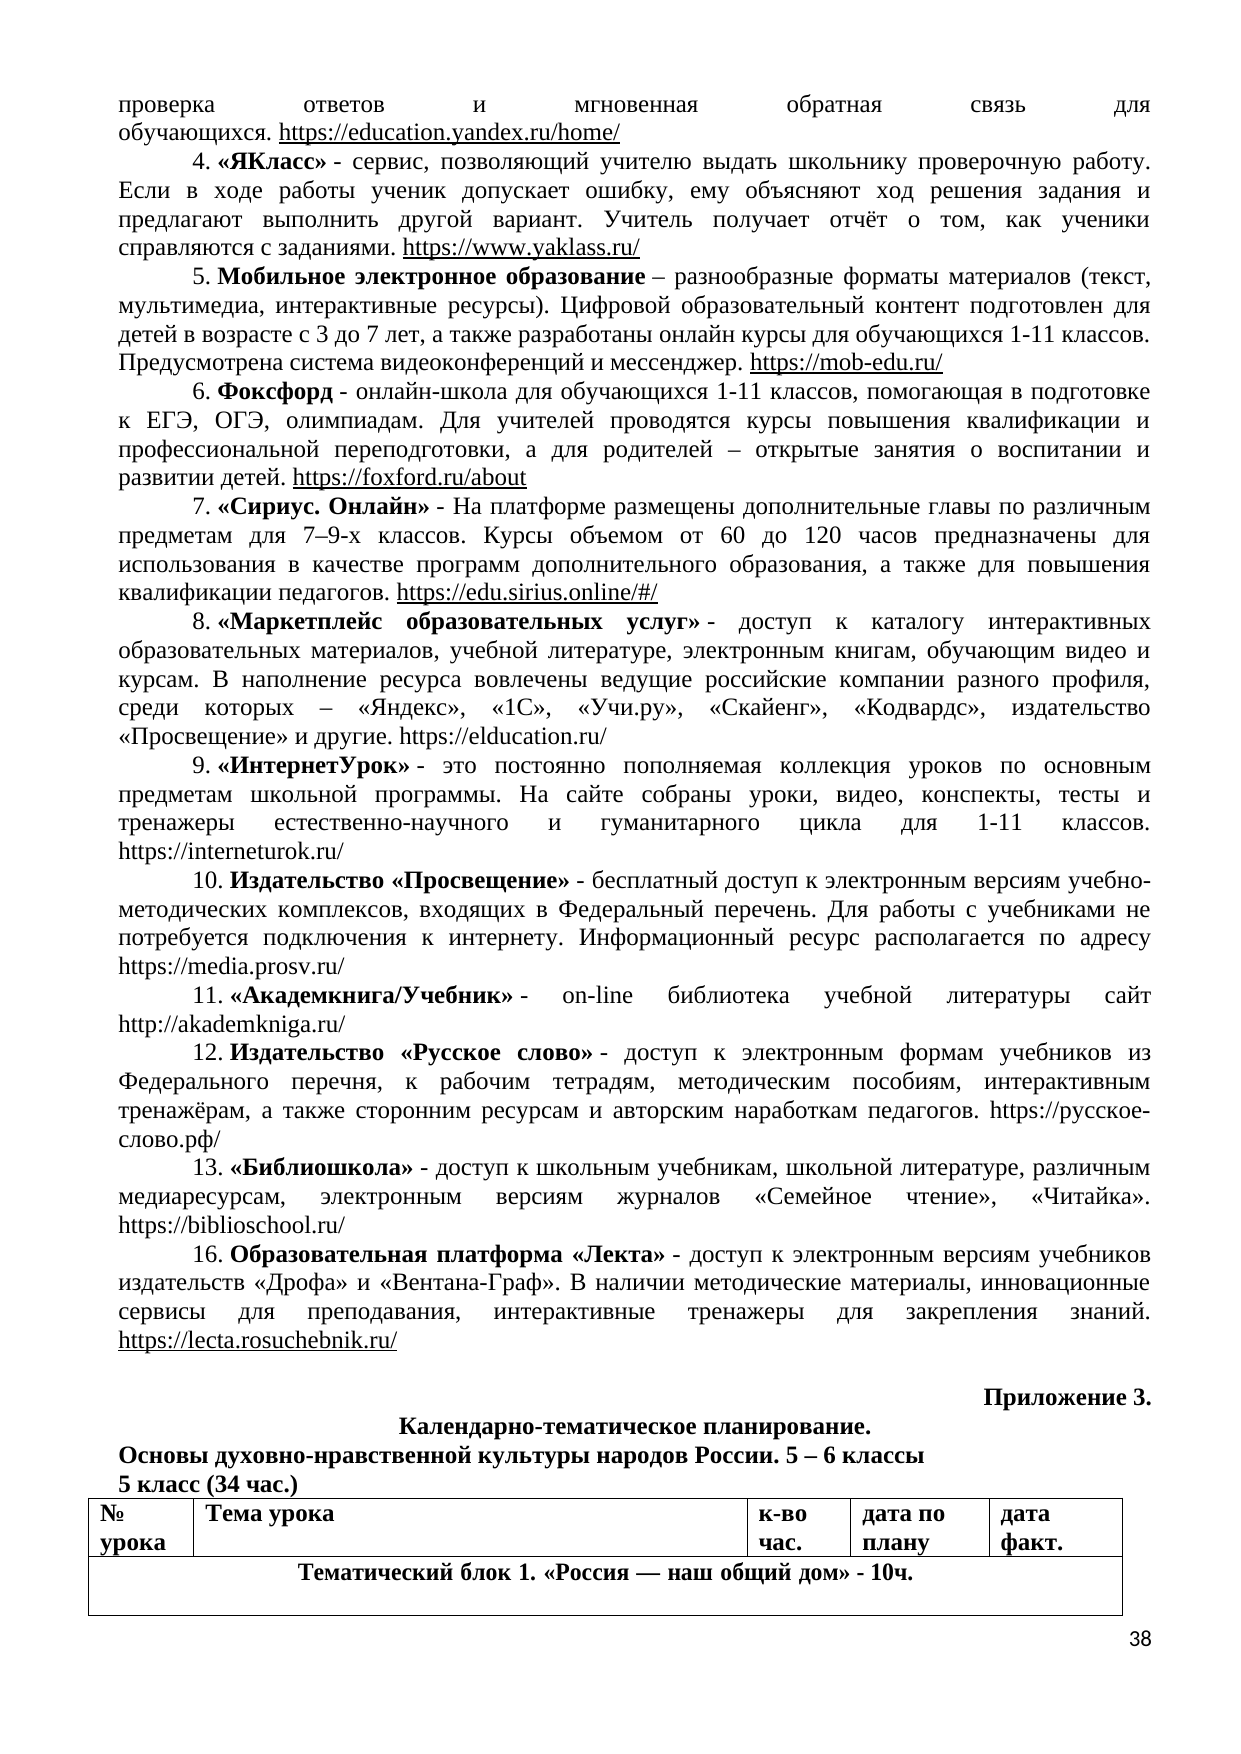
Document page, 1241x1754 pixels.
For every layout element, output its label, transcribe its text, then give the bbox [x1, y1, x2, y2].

table_header Тема урока [194, 1499, 747, 1556]
text 5 класс (34 час.) [118, 1469, 1152, 1497]
text 16. Образовательная платформа «Лекта» - доступ к электронным версиям учебников издательств «Дрофа» и «Вентана-Граф». В наличии методические материалы, инновационные сервисы для преподавания, интерактивные тренажеры для закрепления знаний. https://lecta.rosuchebnik.ru/ [118, 1239, 1152, 1354]
table_header дата факт. [990, 1499, 1122, 1556]
text 5. Мобильное электронное образование – разнообразные форматы материалов (текст, мультимедиа, интерактивные ресурсы). Цифровой образовательный контент подготовлен для детей в возрасте с 3 до 7 лет, а также разработаны онлайн курсы для обучающихся 1-11 классов. Предусмотрена система видеоконференций и мессенджер. https://mob-edu.ru/ [118, 261, 1152, 376]
text 13. «Библиошкола» - доступ к школьным учебникам, школьной литературе, различным медиаресурсам, электронным версиям журналов «Семейное чтение», «Читайка». https://biblioschool.ru/ [118, 1152, 1152, 1239]
text 12. Издательство «Русское слово» - доступ к электронным формам учебников из Федерального перечня, к рабочим тетрадям, методическим пособиям, интерактивным тренажёрам, а также сторонним ресурсам и авторским наработкам педагогов. https://русское-слово.рф/ [118, 1037, 1152, 1152]
text Основы духовно-нравственной культуры народов России. 5 – 6 классы [118, 1440, 1152, 1469]
text 8. «Маркетплейс образовательных услуг» - доступ к каталогу интерактивных образовательных материалов, учебной литературе, электронным книгам, обучающим видео и курсам. В наполнение ресурса вовлечены ведущие российские компании разного профиля, среди которых – «Яндекс», «1С», «Учи.ру», «Скайенг», «Кодвардс», издательство «Просвещение» и другие. https://elducation.ru/ [118, 606, 1152, 750]
text 6. Фоксфорд - онлайн-школа для обучающихся 1-11 классов, помогающая в подготовке к ЕГЭ, ОГЭ, олимпиадам. Для учителей проводятся курсы повышения квалификации и профессиональной переподготовки, а для родителей – открытые занятия о воспитании и развитии детей. https://foxford.ru/about [118, 376, 1152, 491]
text 11. «Академкнига/Учебник» - on-line библиотека учебной литературы сайт http://akademkniga.ru/ [118, 980, 1152, 1037]
text 9. «ИнтернетУрок» - это постоянно пополняемая коллекция уроков по основным предметам школьной программы. На сайте собраны уроки, видео, конспекты, тесты и тренажеры естественно-научного и гуманитарного цикла для 1-11 классов. https://interneturok.ru/ [118, 750, 1152, 865]
text Приложение 3. [118, 1382, 1152, 1411]
table_header к-во час. [748, 1499, 850, 1556]
table_header дата по плану [851, 1499, 989, 1556]
text Календарно-тематическое планирование. [118, 1411, 1152, 1440]
table_header № урока [89, 1499, 193, 1556]
text 4. «ЯКласс» - сервис, позволяющий учителю выдать школьнику проверочную работу. Если в ходе работы ученик допускает ошибку, ему объясняют ход решения задания и предлагают выполнить другой вариант. Учитель получает отчёт о том, как ученики справляются с заданиями. https://www.yaklass.ru/ [118, 146, 1152, 261]
text 10. Издательство «Просвещение» - бесплатный доступ к электронным версиям учебно-методических комплексов, входящих в Федеральный перечень. Для работы с учебниками не потребуется подключения к интернету. Информационный ресурс располагается по адресу https://media.prosv.ru/ [118, 865, 1152, 980]
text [118, 89, 1152, 146]
text 7. «Сириус. Онлайн» - На платформе размещены дополнительные главы по различным предметам для 7–9-х классов. Курсы объемом от 60 до 120 часов предназначены для использования в качестве программ дополнительного образования, а также для повышения квалификации педагогов. https://edu.sirius.online/#/ [118, 491, 1152, 606]
table_cell Тематический блок 1. «Россия — наш общий дом» - 10ч. [89, 1557, 1122, 1614]
